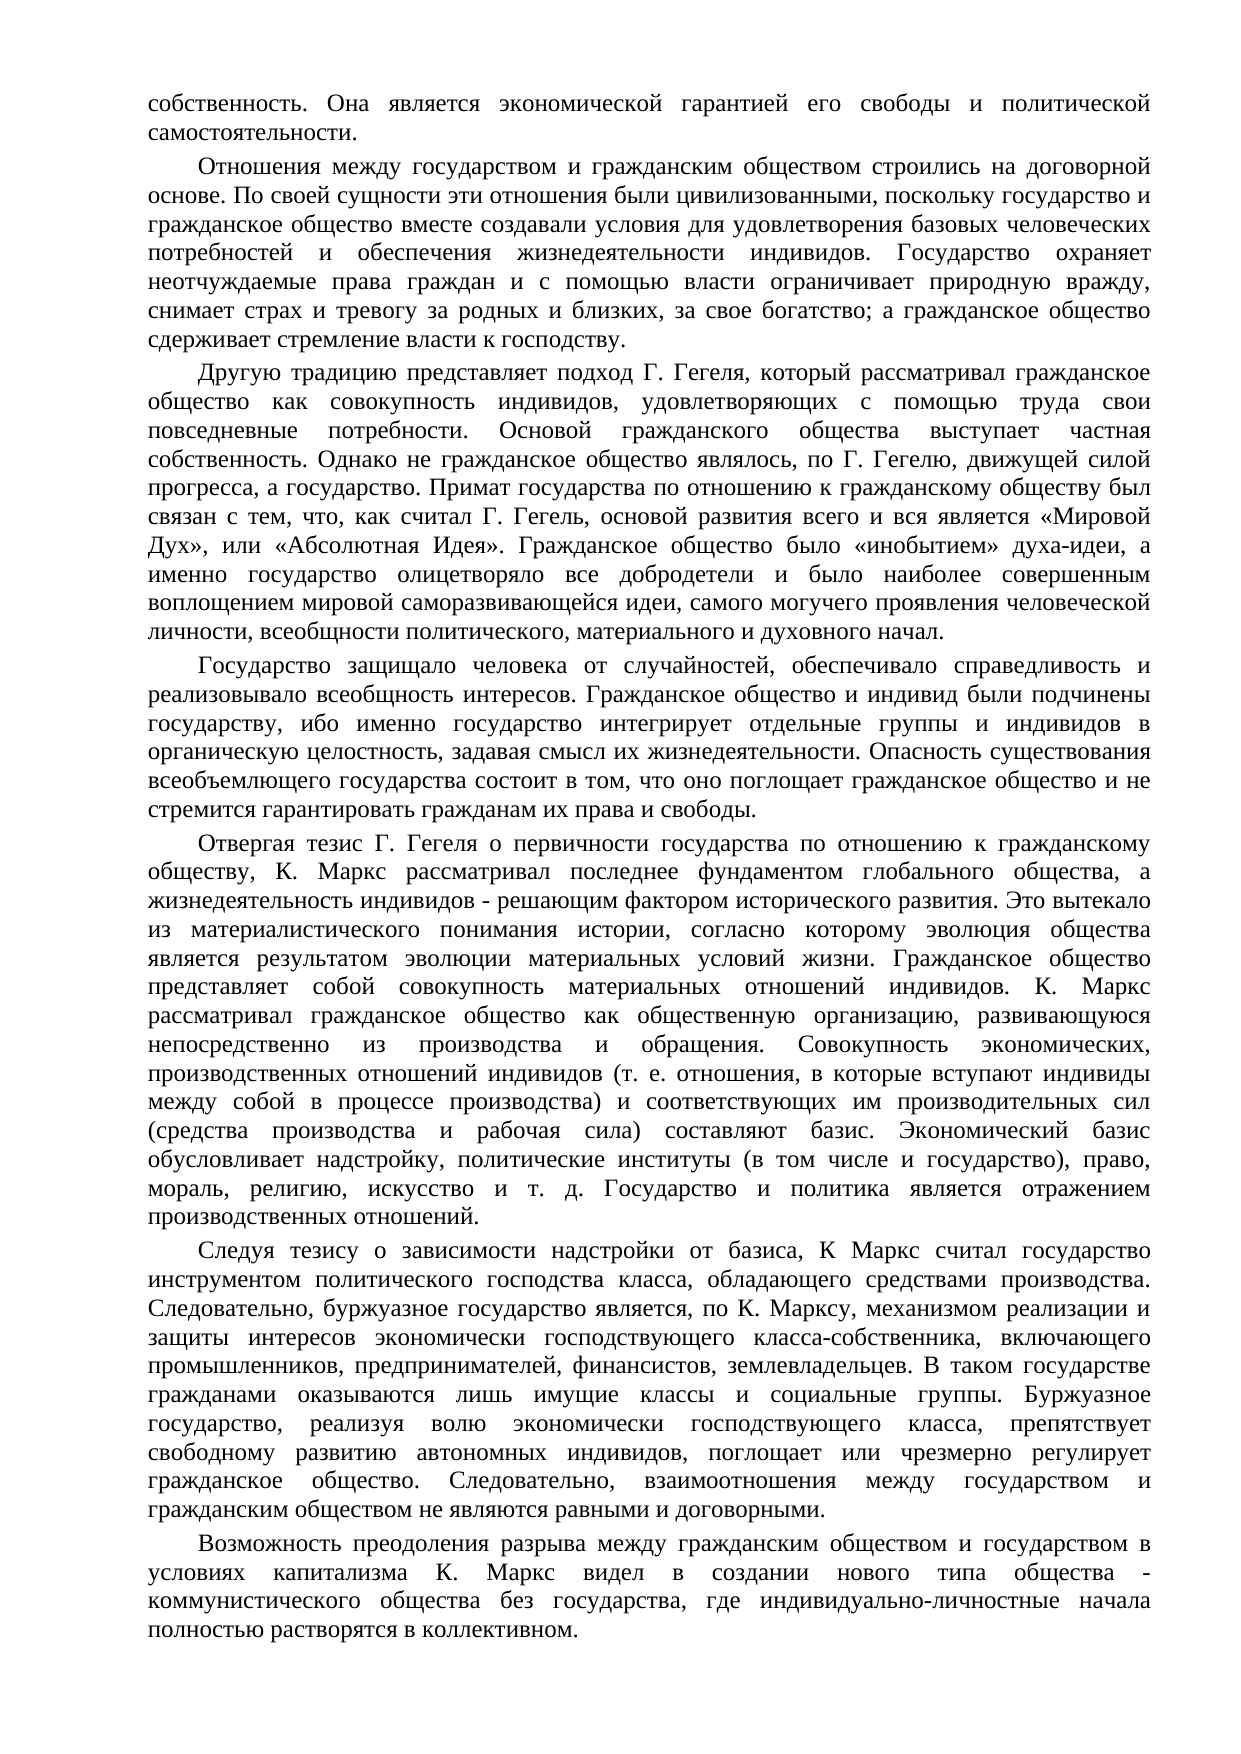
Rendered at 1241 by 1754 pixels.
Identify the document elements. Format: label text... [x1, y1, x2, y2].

text Отвергая тезис Г. Гегеля о первичности государства по отношению к гражданскому обществу, К. Маркс рассматривал последнее фундаментом глобального общества, а жизнедеятельность индивидов - решающим фактором исторического развития. Это вытекало из материалистического понимания истории, согласно которому эволюция общества является результатом эволюции материальных условий жизни. Гражданское общество представляет собой совокупность материальных отношений индивидов. К. Маркс рассматривал гражданское общество как общественную организацию, развивающуюся непосредственно из производства и обращения. Совокупность экономических, производственных отношений индивидов (т. е. отношения, в которые вступают индивиды между собой в процессе производства) и соответствующих им производительных сил (средства производства и рабочая сила) составляют базис. Экономический базис обусловливает надстройку, политические институты (в том числе и государство), право, мораль, религию, искусство и т. д. Государство и политика является отражением производственных отношений. [148, 828, 1152, 1230]
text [148, 88, 1152, 146]
text Другую традицию представляет подход Г. Гегеля, который рассматривал гражданское общество как совокупность индивидов, удовлетворяющих с помощью труда свои повседневные потребности. Основой гражданского общества выступает частная собственность. Однако не гражданское общество являлось, по Г. Гегелю, движущей силой прогресса, а государство. Примат государства по отношению к гражданскому обществу был связан с тем, что, как считал Г. Гегель, основой развития всего и вся является «Мировой Дух», или «Абсолютная Идея». Гражданское общество было «инобытием» духа-идеи, а именно государство олицетворяло все добродетели и было наиболее совершенным воплощением мировой саморазвивающейся идеи, самого могучего проявления человеческой личности, всеобщности политического, материального и духовного начал. [148, 357, 1152, 645]
text Возможность преодоления разрыва между гражданским обществом и государством в условиях капитализма К. Маркс видел в создании нового типа общества - коммунистического общества без государства, где индивидуально-личностные начала полностью растворятся в коллективном. [148, 1528, 1152, 1643]
text Следуя тезису о зависимости надстройки от базиса, К Маркс считал государство инструментом политического господства класса, обладающего средствами производства. Следовательно, буржуазное государство является, по К. Марксу, механизмом реализации и защиты интересов экономически господствующего класса-собственника, включающего промышленников, предпринимателей, финансистов, землевладельцев. В таком государстве гражданами оказываются лишь имущие классы и социальные группы. Буржуазное государство, реализуя волю экономически господствующего класса, препятствует свободному развитию автономных индивидов, поглощает или чрезмерно регулирует гражданское общество. Следовательно, взаимоотношения между государством и гражданским обществом не являются равными и договорными. [148, 1235, 1152, 1523]
text Государство защищало человека от случайностей, обеспечивало справедливость и реализовывало всеобщность интересов. Гражданское общество и индивид были подчинены государству, ибо именно государство интегрирует отдельные группы и индивидов в органическую целостность, задавая смысл их жизнедеятельности. Опасность существования всеобъемлющего государства состоит в том, что оно поглощает гражданское общество и не стремится гарантировать гражданам их права и свободы. [148, 650, 1152, 823]
text Отношения между государством и гражданским обществом строились на договорной основе. По своей сущности эти отношения были цивилизованными, поскольку государство и гражданское общество вместе создавали условия для удовлетворения базовых человеческих потребностей и обеспечения жизнедеятельности индивидов. Государство охраняет неотчуждаемые права граждан и с помощью власти ограничивает природную вражду, снимает страх и тревогу за родных и близких, за свое богатство; а гражданское общество сдерживает стремление власти к господству. [148, 151, 1152, 352]
